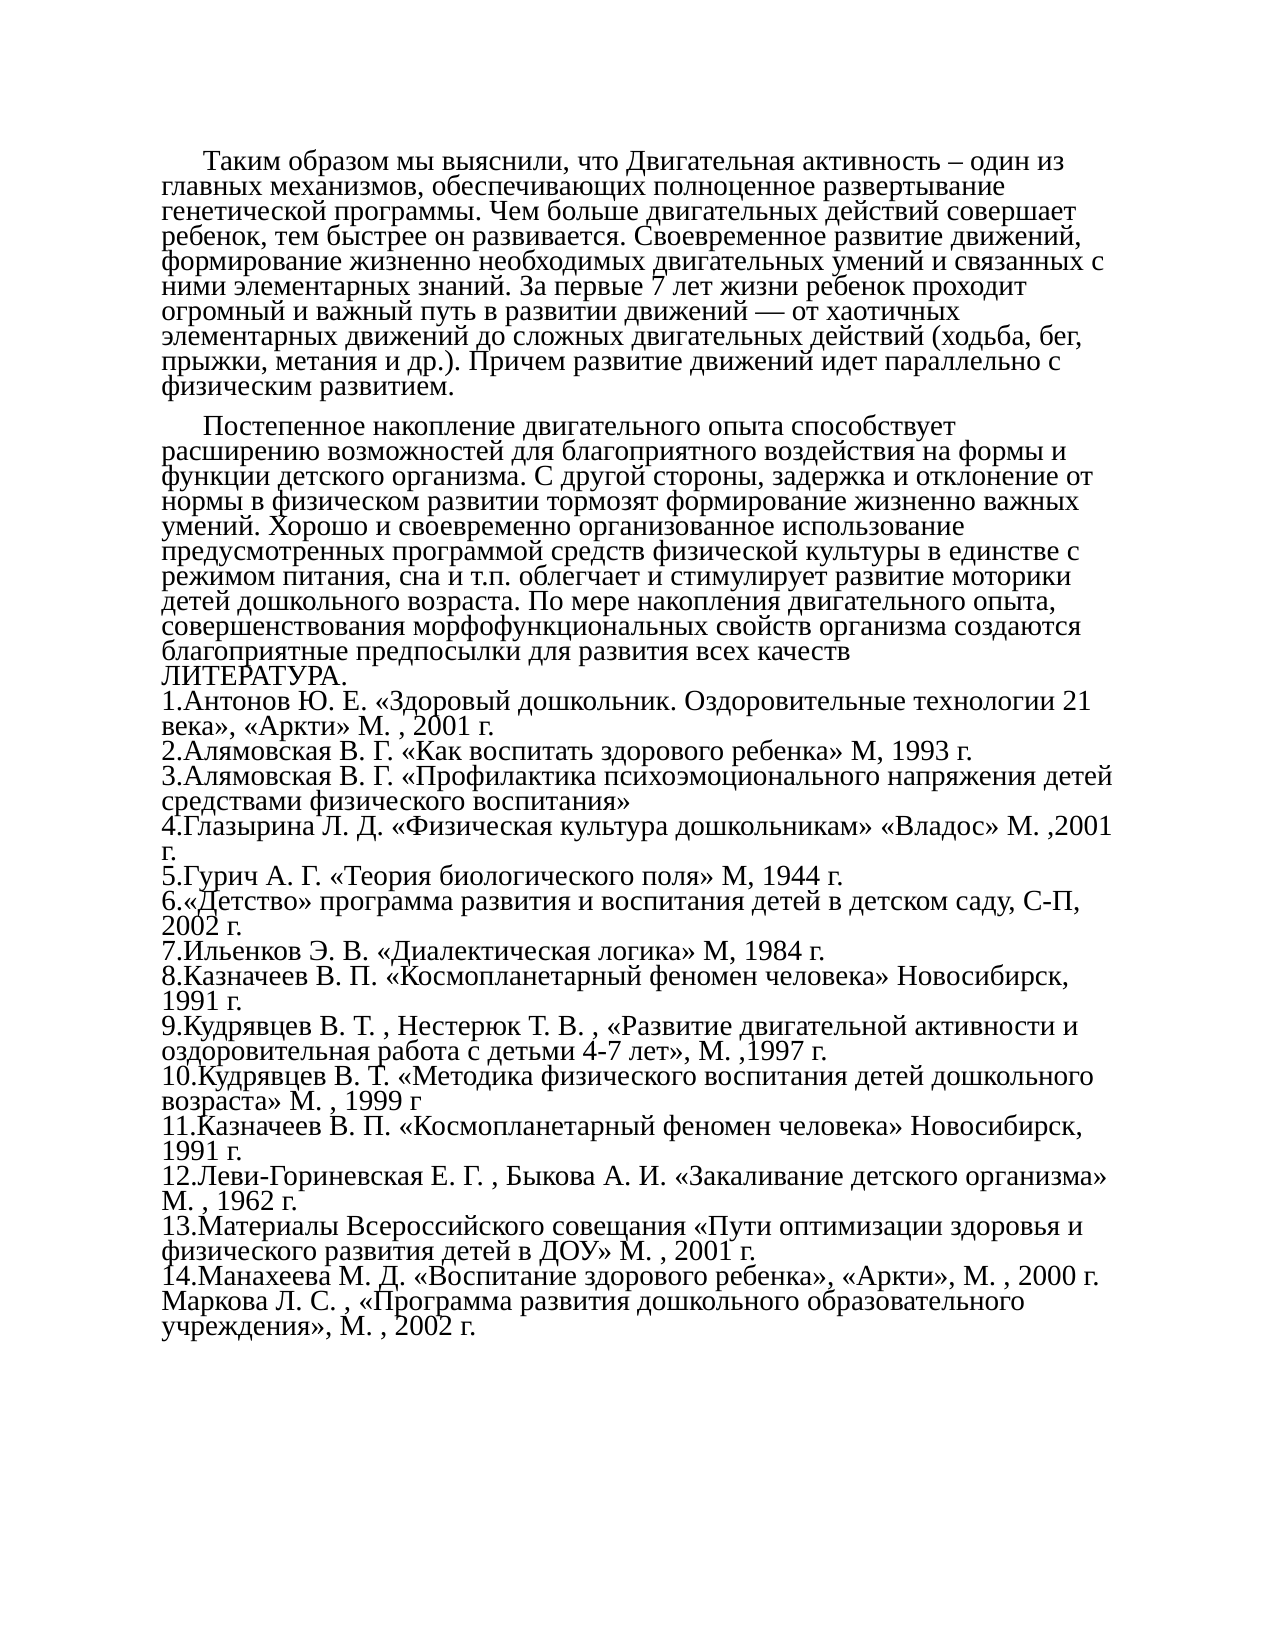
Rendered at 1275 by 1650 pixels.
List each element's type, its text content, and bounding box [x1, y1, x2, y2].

text Таким образом мы выяснили, что Двигательная активность – один из главных механизмов, обеспечивающих полноценное развертывание генетической программы. Чем больше двигательных действий совершает ребенок, тем быстрее он развивается. Своевременное развитие движений, формирование жизненно необходимых двигательных умений и связанных с ними элементарных знаний. За первые 7 лет жизни ребенок проходит огромный и важный путь в развитии движений — от хаотичных элементарных движений до сложных двигательных действий (ходьба, бег, прыжки, метания и др.). Причем развитие движений идет параллельно с физическим развитием. [161, 150, 1114, 400]
text Постепенное накопление двигательного опыта способствует расширению возможностей для благоприятного воздействия на формы и функции детского организма. С другой стороны, задержка и отклонение от нормы в физическом развитии тормозят формирование жизненно важных умений. Хорошо и своевременно организованное использование предусмотренных программой средств физической культуры в единстве с режимом питания, сна и т.п. облегчает и стимулирует развитие моторики детей дошкольного возраста. По мере накопления двигательного опыта, совершенствования морфофункциональных свойств организма создаются благоприятные предпосылки для развития всех качеств ЛИТЕРАТУРА. 1.Антонов Ю. Е. «Здоровый дошкольник. Оздоровительные технологии 21 века», «Аркти» М. , 2001 г. 2.Алямовская В. Г. «Как воспитать здорового ребенка» М, 1993 г. 3.Алямовская В. Г. «Профилактика психоэмоционального напряжения детей средствами физического воспитания» 4.Глазырина Л. Д. «Физическая культура дошкольникам» «Владос» М. ,2001 г. 5.Гурич А. Г. «Теория биологического поля» М, 1944 г. 6.«Детство» программа развития и воспитания детей в детском саду, С-П, 2002 г. 7.Ильенков Э. В. «Диалектическая логика» М, 1984 г. 8.Казначеев В. П. «Космопланетарный феномен человека» Новосибирск, 1991 г. 9.Кудрявцев В. Т. , Нестерюк Т. В. , «Развитие двигательной активности и оздоровительная работа с детьми 4-7 лет», М. ,1997 г. 10.Кудрявцев В. Т. «Методика физического воспитания детей дошкольного возраста» М. , 1999 г 11.Казначеев В. П. «Космопланетарный феномен человека» Новосибирск, 1991 г. 12.Леви-Гориневская Е. Г. , Быкова А. И. «Закаливание детского организма» М. , 1962 г. 13.Материалы Всероссийского совещания «Пути оптимизации здоровья и физического развития детей в ДОУ» М. , 2001 г. 14.Манахеева М. Д. «Воспитание здорового ребенка», «Аркти», М. , 2000 г. Маркова Л. С. , «Программа развития дошкольного образовательного учреждения», М. , 2002 г. [161, 416, 1114, 1341]
